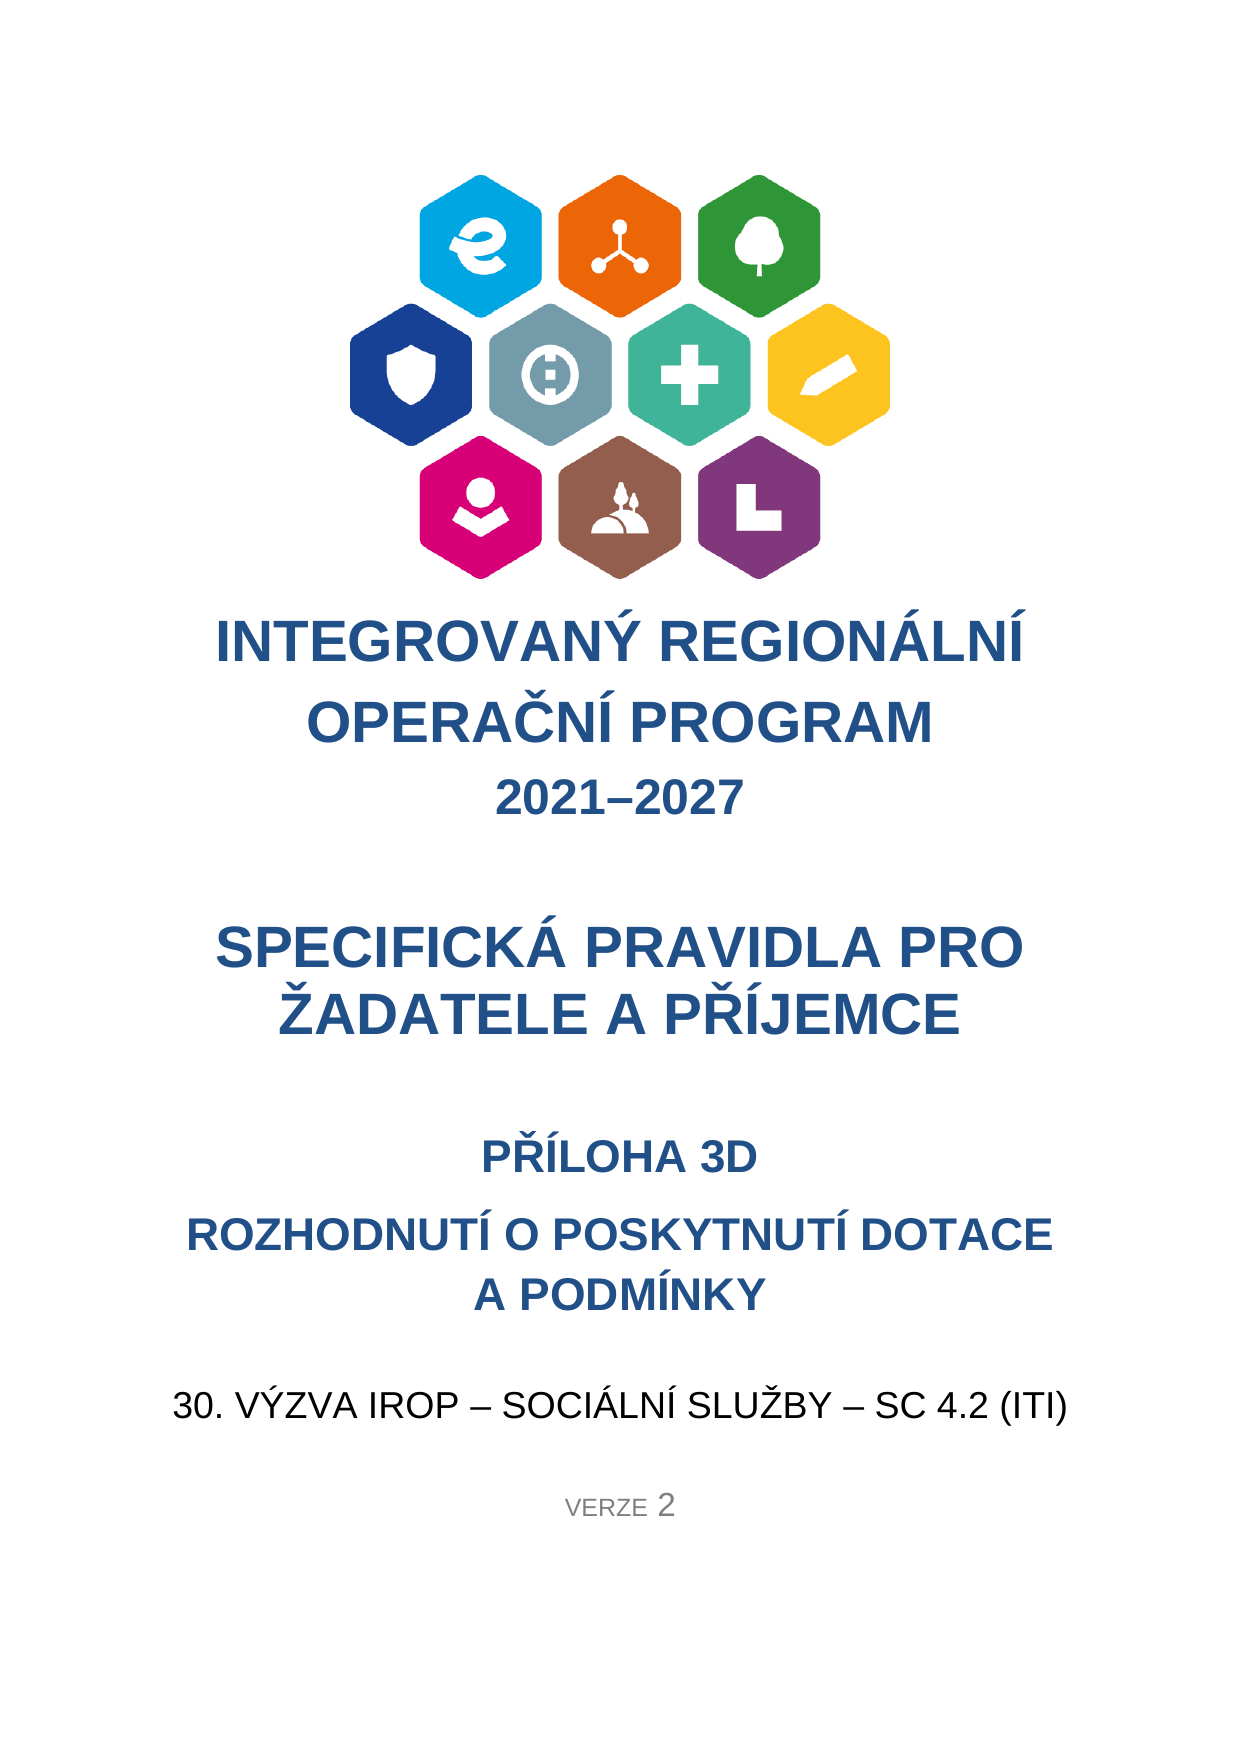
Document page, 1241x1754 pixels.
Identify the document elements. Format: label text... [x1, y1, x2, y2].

picture [323, 158, 916, 607]
text 30. výzva irop – Sociální služby – SC 4.2 (ITI) [148, 1383, 1092, 1427]
text PŘÍLOHA 3D [148, 1129, 1092, 1182]
text 2021–2027 [148, 768, 1092, 825]
text Rozhodnutí o poskytnutí dotace A Podmínky [148, 1207, 1092, 1320]
text VERZE 2 [148, 1485, 1092, 1523]
text SPECIFICKÁ PRAVIDLA PRO ŽADATELE A PŘÍJEMCE [148, 913, 1092, 1047]
